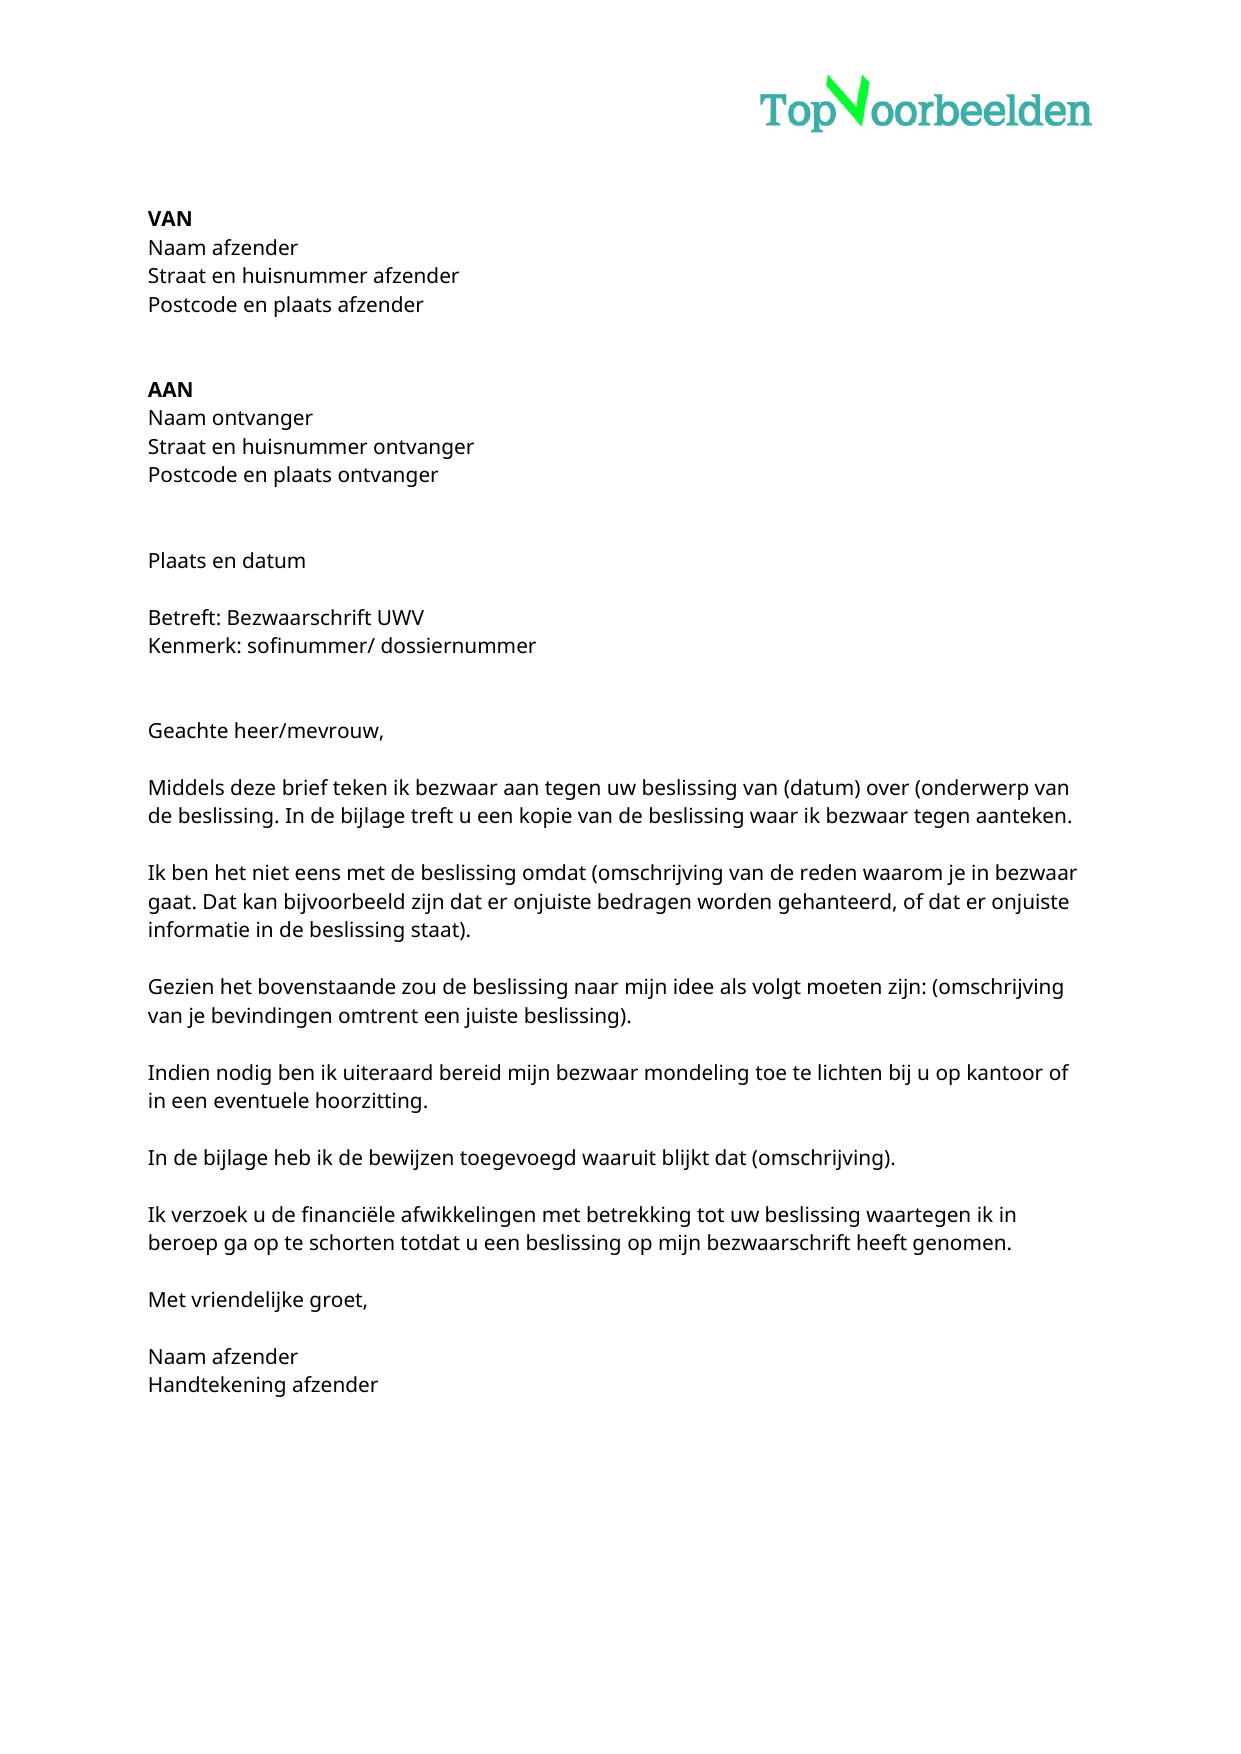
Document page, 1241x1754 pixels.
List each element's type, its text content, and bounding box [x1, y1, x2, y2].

text Ik verzoek u de financiële afwikkelingen met betrekking tot uw beslissing waartegen ik in beroep ga op te schorten totdat u een beslissing op mijn bezwaarschrift heeft genomen. [148, 1200, 1093, 1257]
text Betreft: Bezwaarschrift UWV [148, 603, 1093, 631]
text Handtekening afzender [148, 1370, 1093, 1399]
text VAN [148, 204, 1093, 233]
text Postcode en plaats afzender [148, 290, 1093, 318]
text Naam afzender [148, 233, 1093, 261]
text Postcode en plaats ontvanger [148, 460, 1093, 489]
picture [759, 73, 1093, 133]
text Indien nodig ben ik uiteraard bereid mijn bezwaar mondeling toe te lichten bij u op kantoor of in een eventuele hoorzitting. [148, 1058, 1093, 1114]
text AAN [148, 375, 1093, 403]
text Straat en huisnummer afzender [148, 261, 1093, 290]
text Met vriendelijke groet, [148, 1285, 1093, 1313]
text Naam afzender [148, 1342, 1093, 1370]
text Straat en huisnummer ontvanger [148, 432, 1093, 460]
text Geachte heer/mevrouw, [148, 716, 1093, 745]
text In de bijlage heb ik de bewijzen toegevoegd waaruit blijkt dat (omschrijving). [148, 1143, 1093, 1171]
text Middels deze brief teken ik bezwaar aan tegen uw beslissing van (datum) over (onderwerp van de beslissing. In de bijlage treft u een kopie van de beslissing waar ik bezwaar tegen aanteken. [148, 773, 1093, 830]
text Kenmerk: sofinummer/ dossiernummer [148, 631, 1093, 659]
text Naam ontvanger [148, 403, 1093, 432]
text Ik ben het niet eens met de beslissing omdat (omschrijving van de reden waarom je in bezwaar gaat. Dat kan bijvoorbeeld zijn dat er onjuiste bedragen worden gehanteerd, of dat er onjuiste informatie in de beslissing staat). [148, 858, 1093, 944]
text Gezien het bovenstaande zou de beslissing naar mijn idee als volgt moeten zijn: (omschrijving van je bevindingen omtrent een juiste beslissing). [148, 972, 1093, 1029]
text Plaats en datum [148, 546, 1093, 574]
